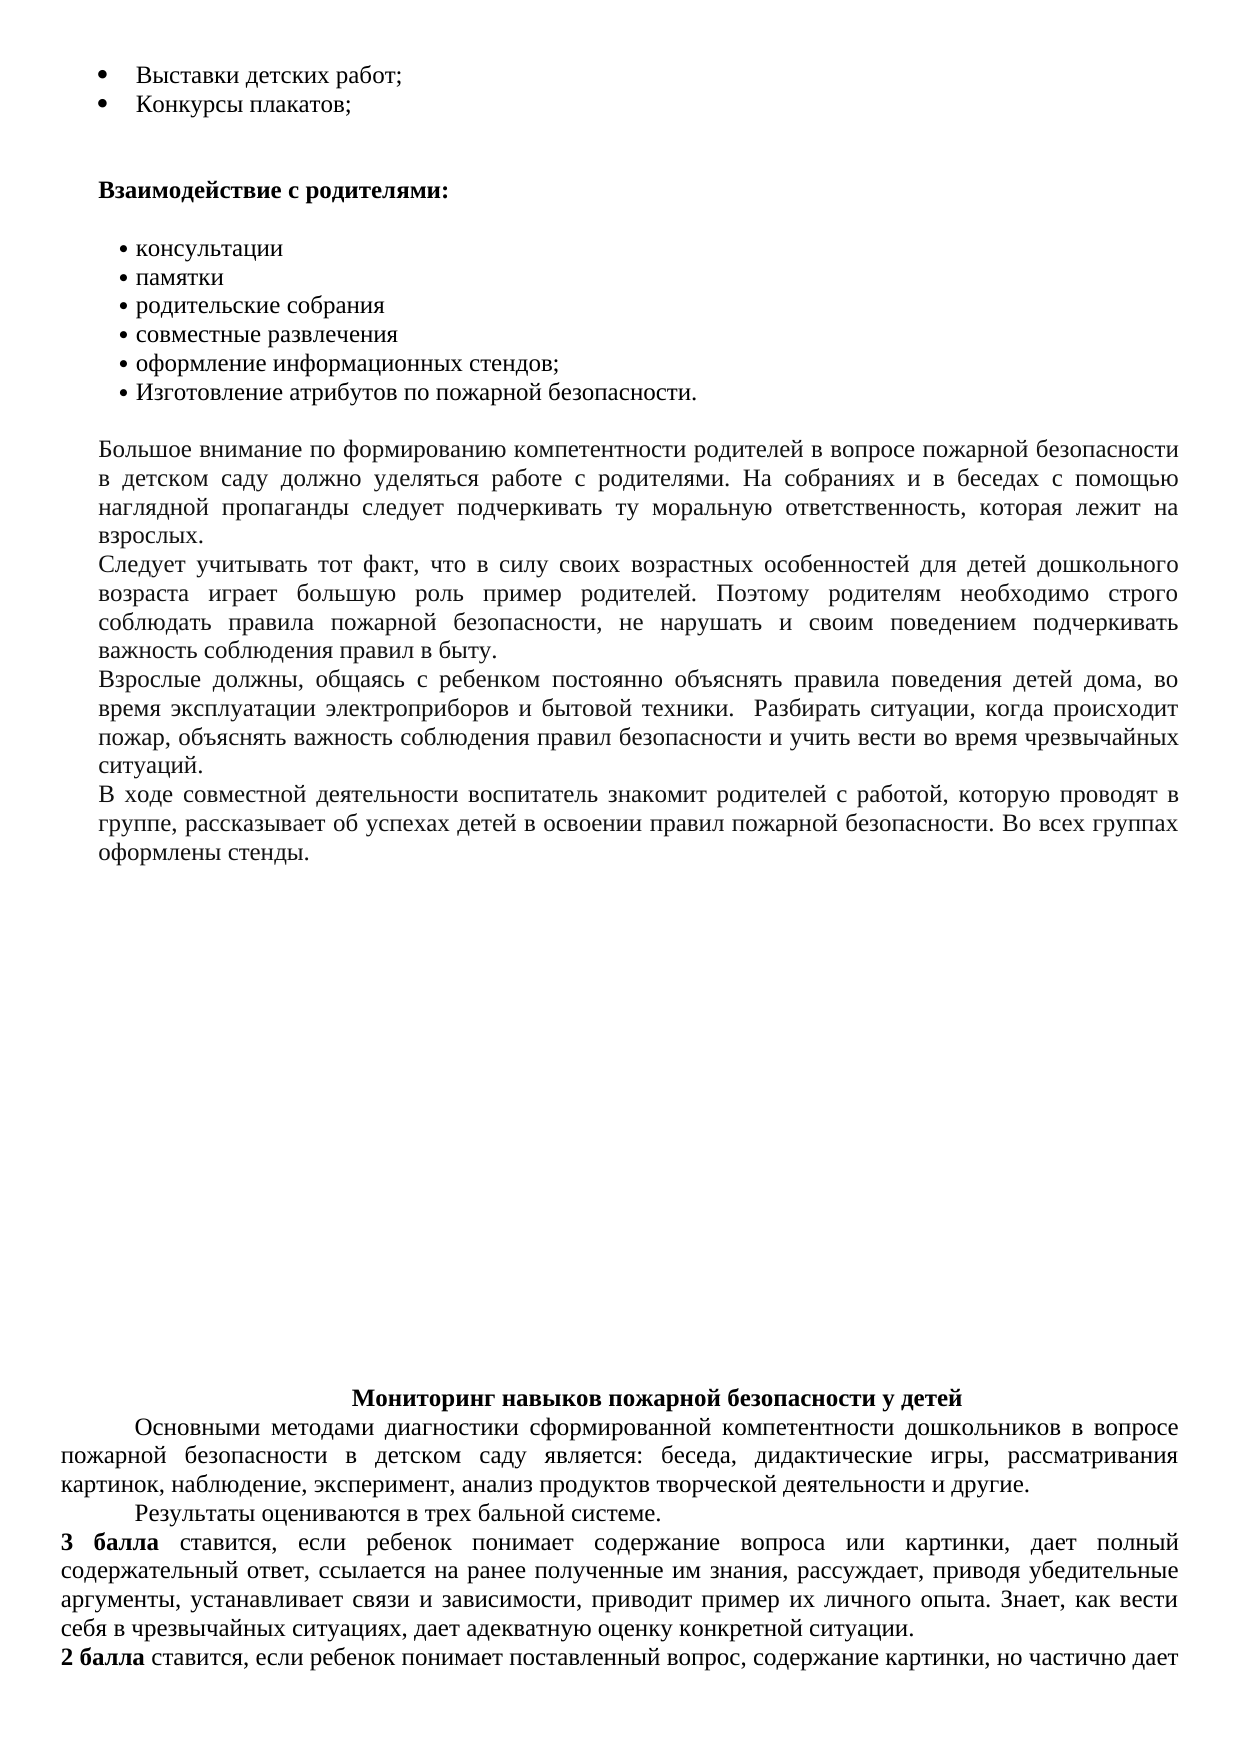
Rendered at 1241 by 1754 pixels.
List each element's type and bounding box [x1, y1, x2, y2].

table_header [59, 59, 1181, 1672]
